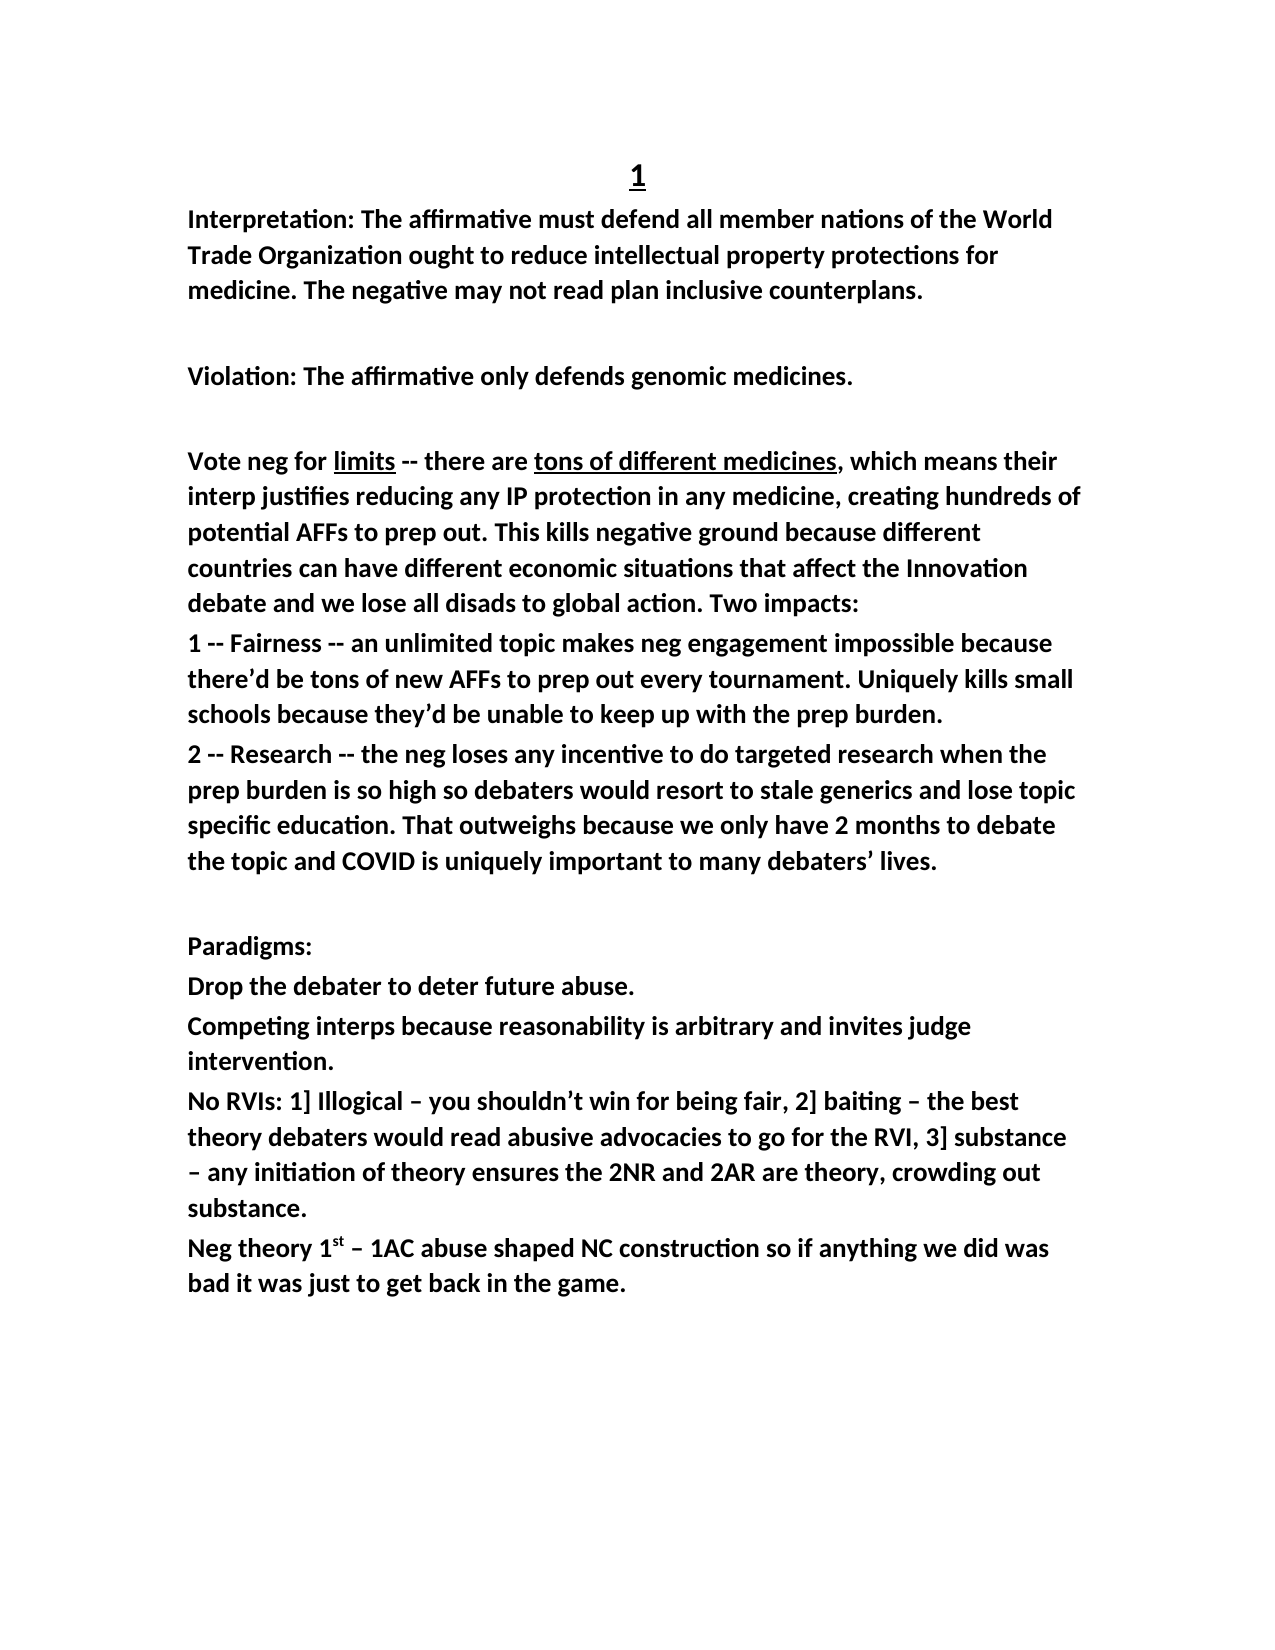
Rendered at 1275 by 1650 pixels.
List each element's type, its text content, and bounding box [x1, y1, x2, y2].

subtitle Interpretation: The affirmative must defend all member nations of the World Trade Organization ought to reduce intellectual property protections for medicine. The negative may not read plan inclusive counterplans. [187, 202, 1087, 307]
subtitle 1 -- Fairness -- an unlimited topic makes neg engagement impossible because there’d be tons of new AFFs to prep out every tournament. Uniquely kills small schools because they’d be unable to keep up with the prep burden. [187, 626, 1087, 731]
subtitle No RVIs: 1] Illogical – you shouldn’t win for being fair, 2] baiting – the best theory debaters would read abusive advocacies to go for the RVI, 3] substance – any initiation of theory ensures the 2NR and 2AR are theory, crowding out substance. [187, 1084, 1087, 1224]
subtitle Competing interps because reasonability is arbitrary and invites judge intervention. [187, 1009, 1087, 1078]
subtitle Vote neg for limits -- there are tons of different medicines, which means their interp justifies reducing any IP protection in any medicine, creating hundreds of potential AFFs to prep out. This kills negative ground because different countries can have different economic situations that affect the Innovation debate and we lose all disads to global action. Two impacts: [187, 444, 1087, 619]
subtitle 2 -- Research -- the neg loses any incentive to do targeted research when the prep burden is so high so debaters would resort to stale generics and lose topic specific education. That outweighs because we only have 2 months to debate the topic and COVID is uniquely important to many debaters’ lives. [187, 737, 1087, 877]
subtitle Paradigms: [187, 929, 1087, 962]
subtitle Drop the debater to deter future abuse. [187, 969, 1087, 1002]
subtitle 1 [187, 154, 1087, 195]
subtitle Neg theory 1st – 1AC abuse shaped NC construction so if anything we did was bad it was just to get back in the game. [187, 1231, 1087, 1300]
subtitle Violation: The affirmative only defends genomic medicines. [187, 359, 1087, 392]
